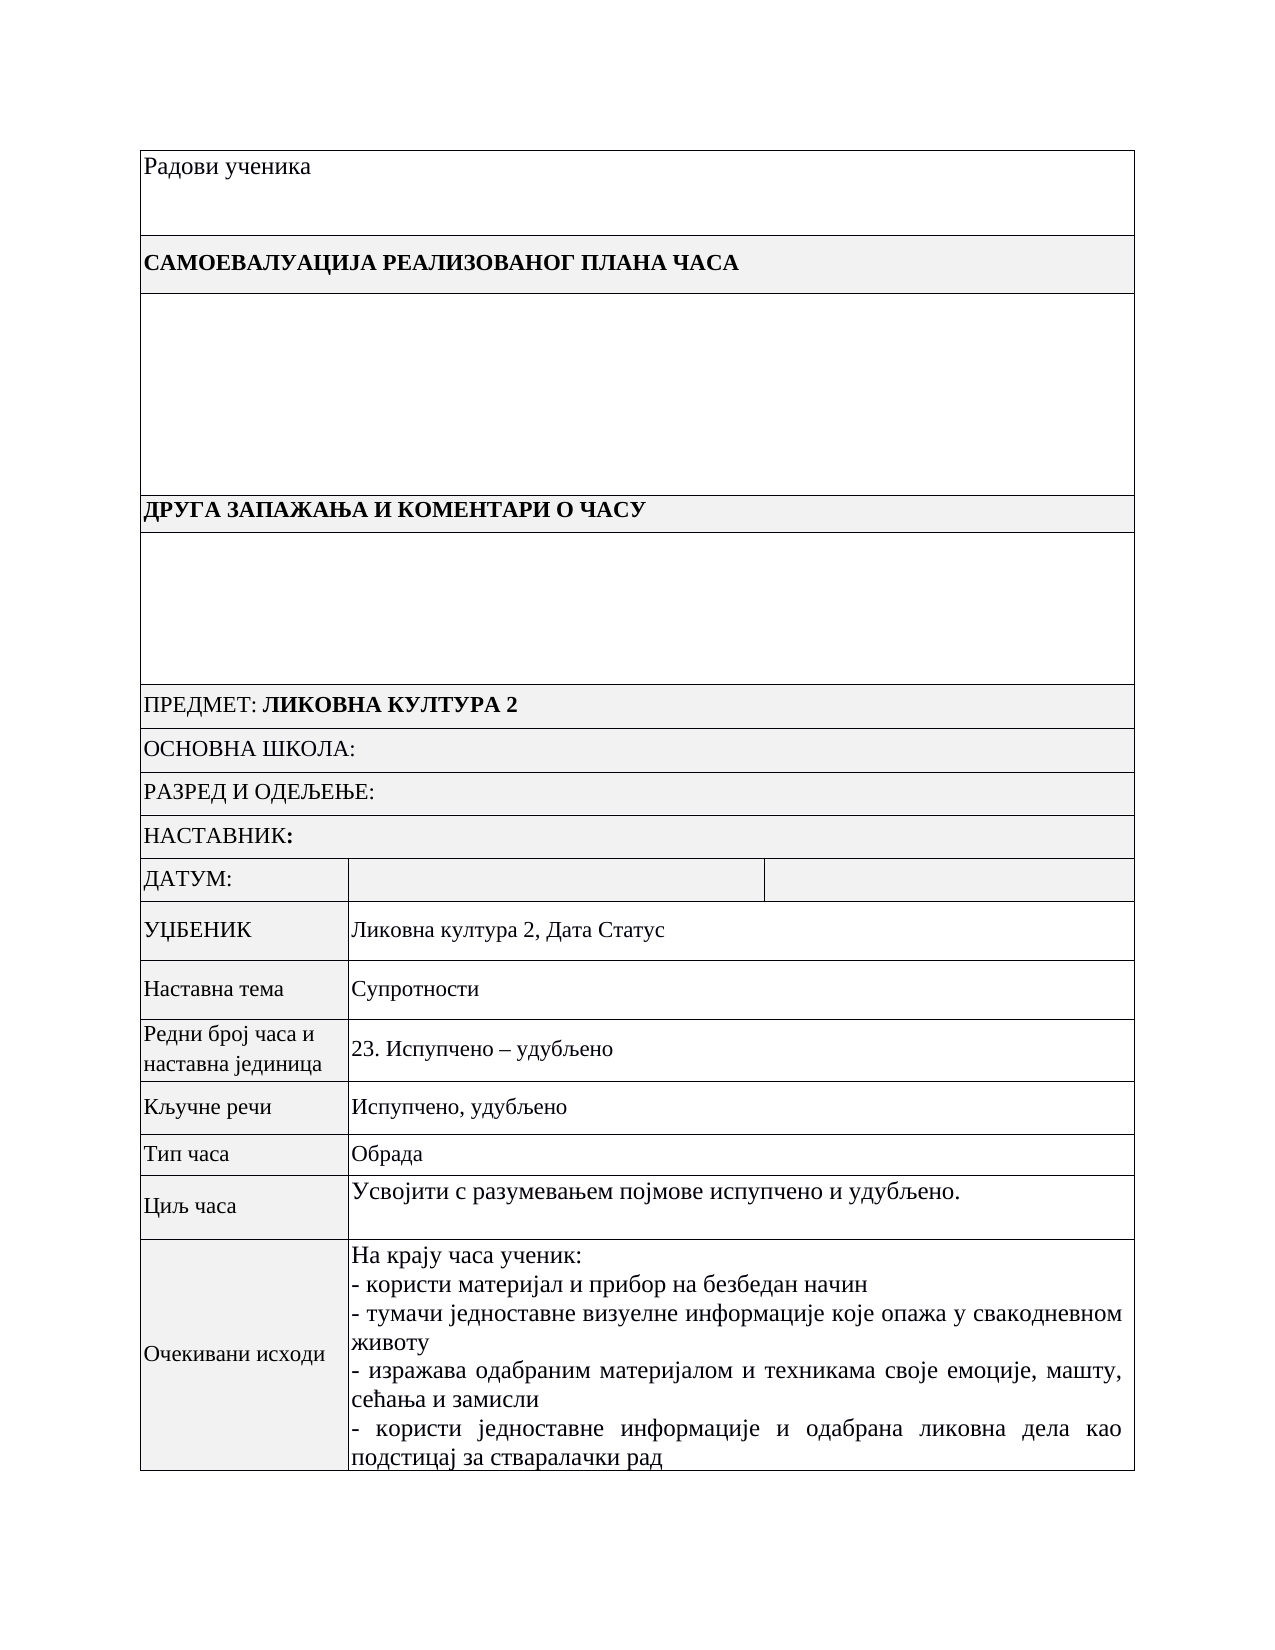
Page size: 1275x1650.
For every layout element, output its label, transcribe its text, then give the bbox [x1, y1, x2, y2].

table_cell Циљ часа [141, 1176, 348, 1239]
table_cell Супротности [349, 961, 1134, 1019]
table_cell Усвојити с разумевањем појмове испупчено и удубљено. [349, 1176, 1134, 1239]
table_cell [349, 859, 764, 901]
table_cell Ликовна култура 2, Дата Статус [349, 902, 1134, 960]
table_cell 23. Испупчено – удубљено [349, 1020, 1134, 1081]
table_cell Тип часа [141, 1135, 348, 1175]
table_cell НАСТАВНИК: [141, 816, 1134, 858]
table_cell Наставна тема [141, 961, 348, 1019]
table_cell РАЗРЕД И ОДЕЉЕЊЕ: [141, 773, 1134, 814]
table_cell [765, 859, 1134, 901]
table_cell УЏБЕНИК [141, 902, 348, 960]
table_cell Испупчено, удубљено [349, 1082, 1134, 1134]
table_cell ДАТУМ: [141, 859, 348, 901]
table_cell ПРЕДМЕТ: ЛИКОВНА КУЛТУРА 2 [141, 685, 1134, 728]
table_cell ДРУГА ЗАПАЖАЊА И КОМЕНТАРИ О ЧАСУ [141, 496, 1134, 532]
table_cell Кључне речи [141, 1082, 348, 1134]
table_cell Обрада [349, 1135, 1134, 1175]
table_cell ОСНОВНА ШКОЛА: [141, 729, 1134, 772]
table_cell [141, 151, 1134, 235]
table_cell Редни број часа и наставна јединица [141, 1020, 348, 1081]
table_cell [141, 294, 1134, 495]
table_cell [141, 533, 1134, 684]
table_cell САМОЕВАЛУАЦИЈА РЕАЛИЗОВАНОГ ПЛАНА ЧАСА [141, 236, 1134, 293]
table_cell Очекивани исходи [141, 1240, 348, 1470]
table_cell На крају часа ученик: - користи материјал и прибор на безбедан начин - тумачи једноставне визуелне информације које опажа у свакодневном животу - изражава одабраним материјалом и техникама своје емоције, машту, сећања и замисли - користи једноставне информације и одабрана ликовна дела као подстицај за стваралачки рад [349, 1240, 1134, 1470]
